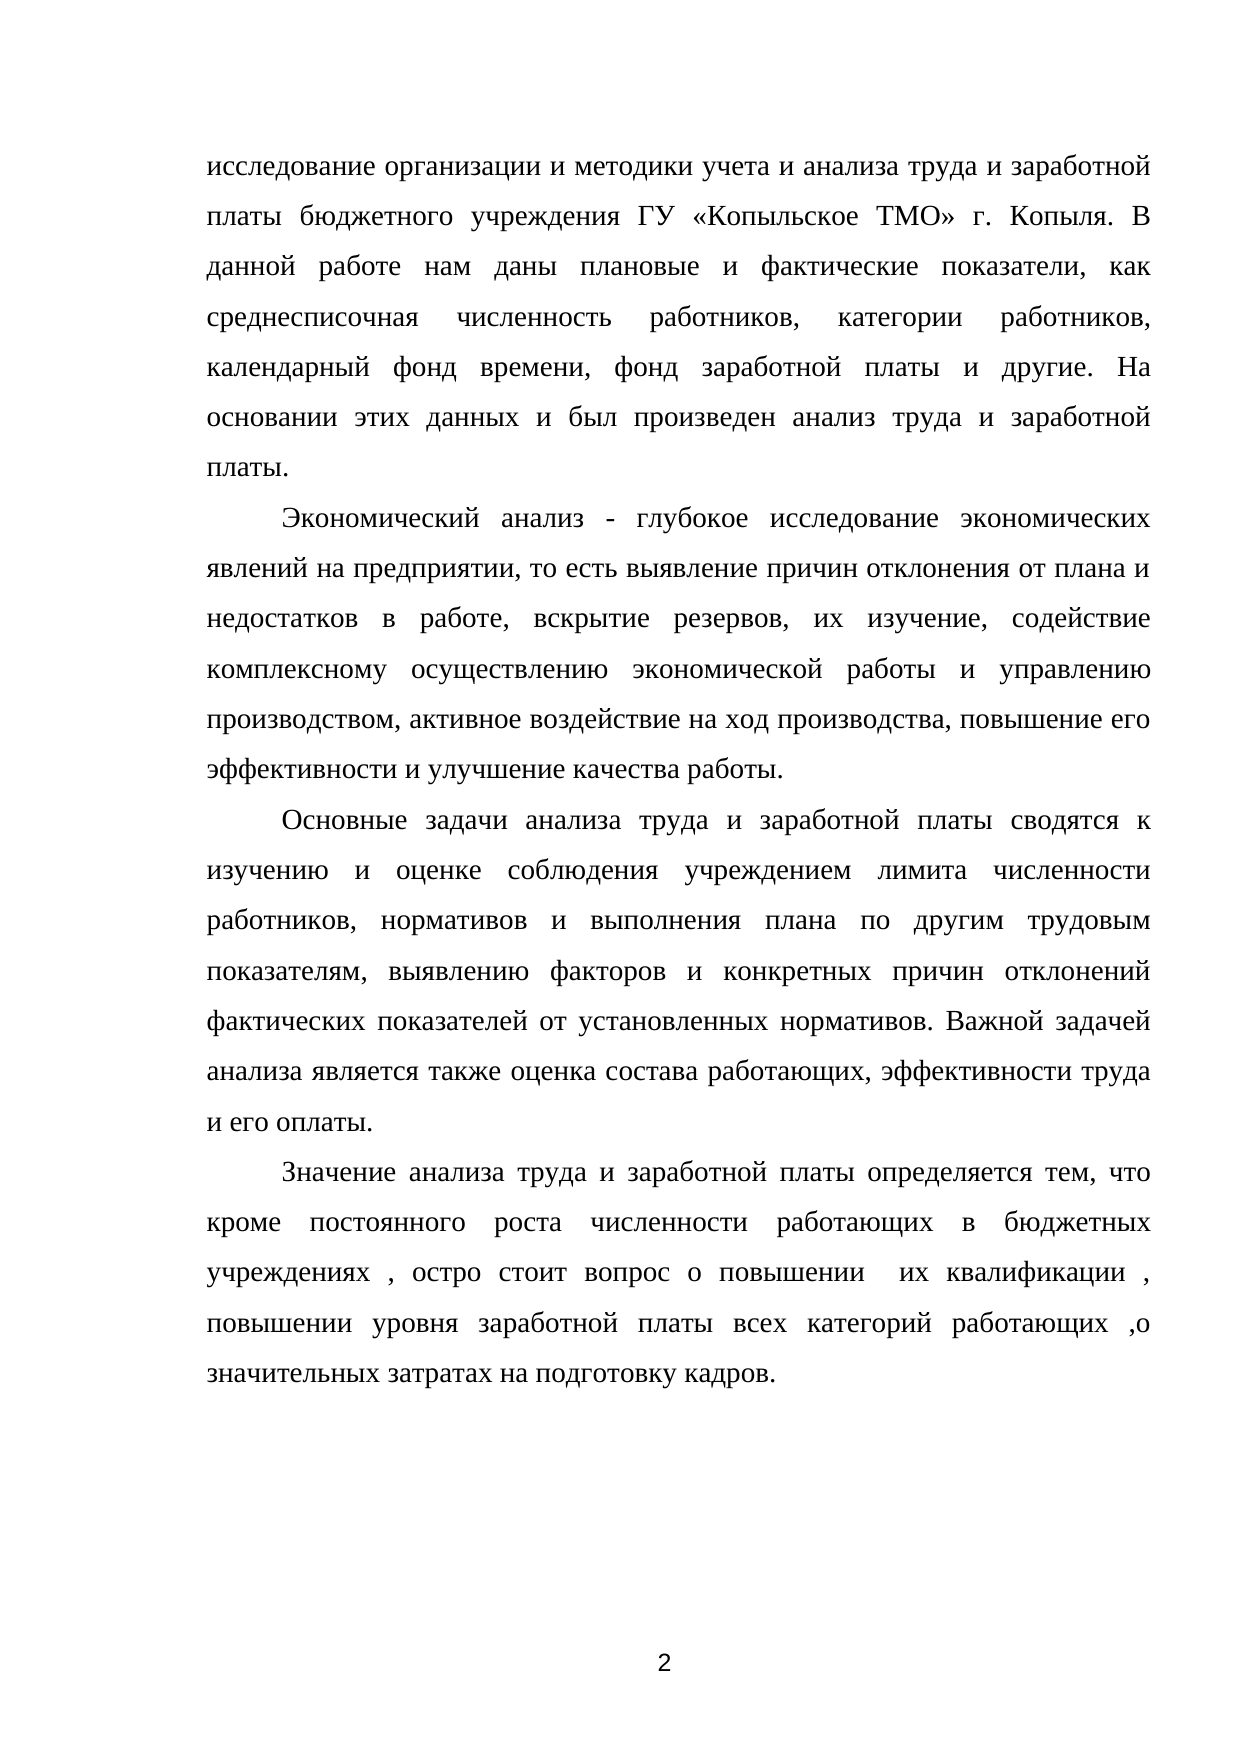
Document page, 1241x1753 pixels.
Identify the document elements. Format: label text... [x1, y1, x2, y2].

text Значение анализа труда и заработной платы определяется тем, что кроме постоянного роста численности работающих в бюджетных учреждениях , остро стоит вопрос о повышении их квалификации , повышении уровня заработной платы всех категорий работающих ,о значительных затратах на подготовку кадров. [206, 1154, 1152, 1389]
text Экономический анализ - глубокое исследование экономических явлений на предприятии, то есть выявление причин отклонения от плана и недостатков в работе, вскрытие резервов, их изучение, содействие комплексному осуществлению экономической работы и управлению производством, активное воздействие на ход производства, повышение его эффективности и улучшение качества работы. [206, 500, 1152, 785]
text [206, 148, 1152, 483]
text Основные задачи анализа труда и заработной платы сводятся к изучению и оценке соблюдения учреждением лимита численности работников, нормативов и выполнения плана по другим трудовым показателям, выявлению факторов и конкретных причин отклонений фактических показателей от установленных нормативов. Важной задачей анализа является также оценка состава работающих, эффективности труда и его оплаты. [206, 802, 1152, 1137]
